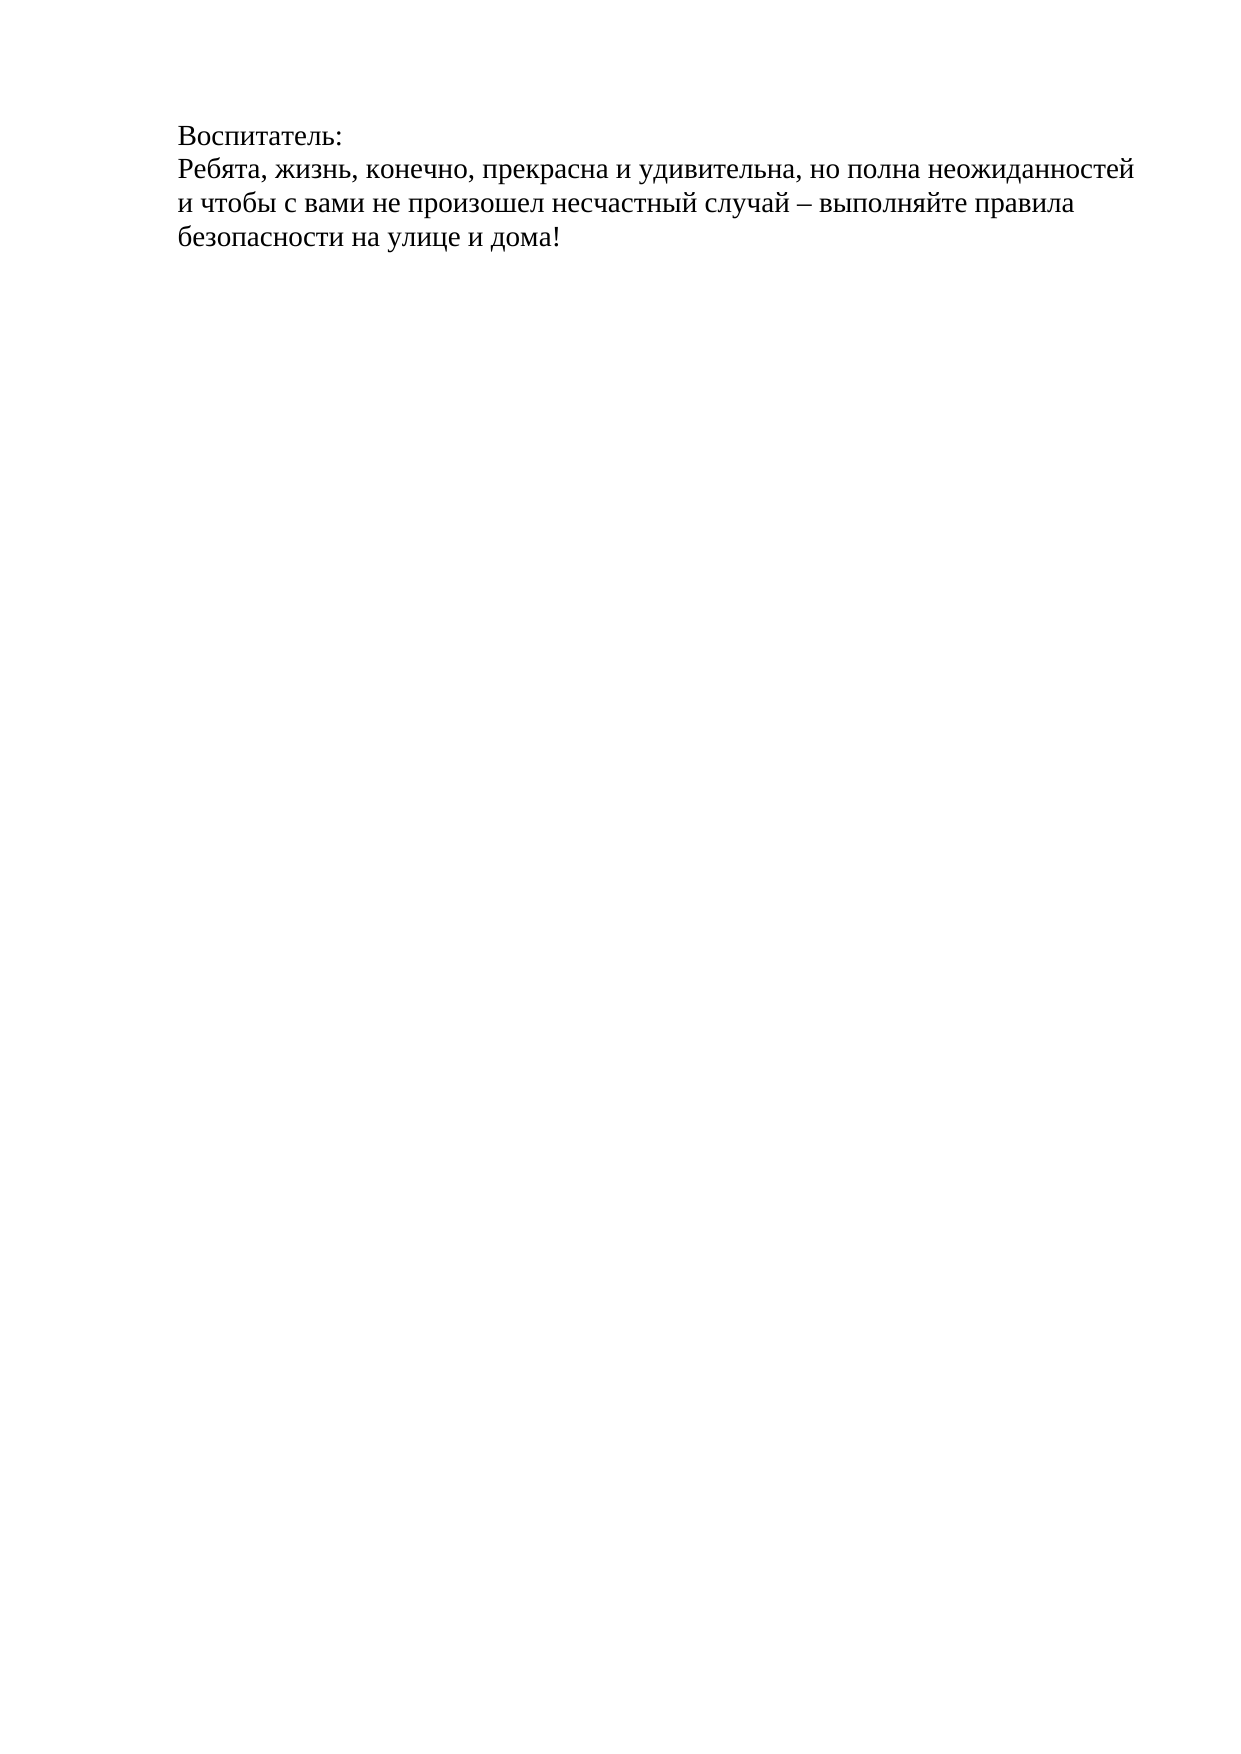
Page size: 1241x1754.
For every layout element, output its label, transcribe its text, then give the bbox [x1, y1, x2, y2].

text Ребята, жизнь, конечно, прекрасна и удивительна, но полна неожиданностей и чтобы с вами не произошел несчастный случай – выполняйте правила безопасности на улице и дома! [177, 152, 1152, 252]
text Воспитатель: [177, 118, 1152, 152]
